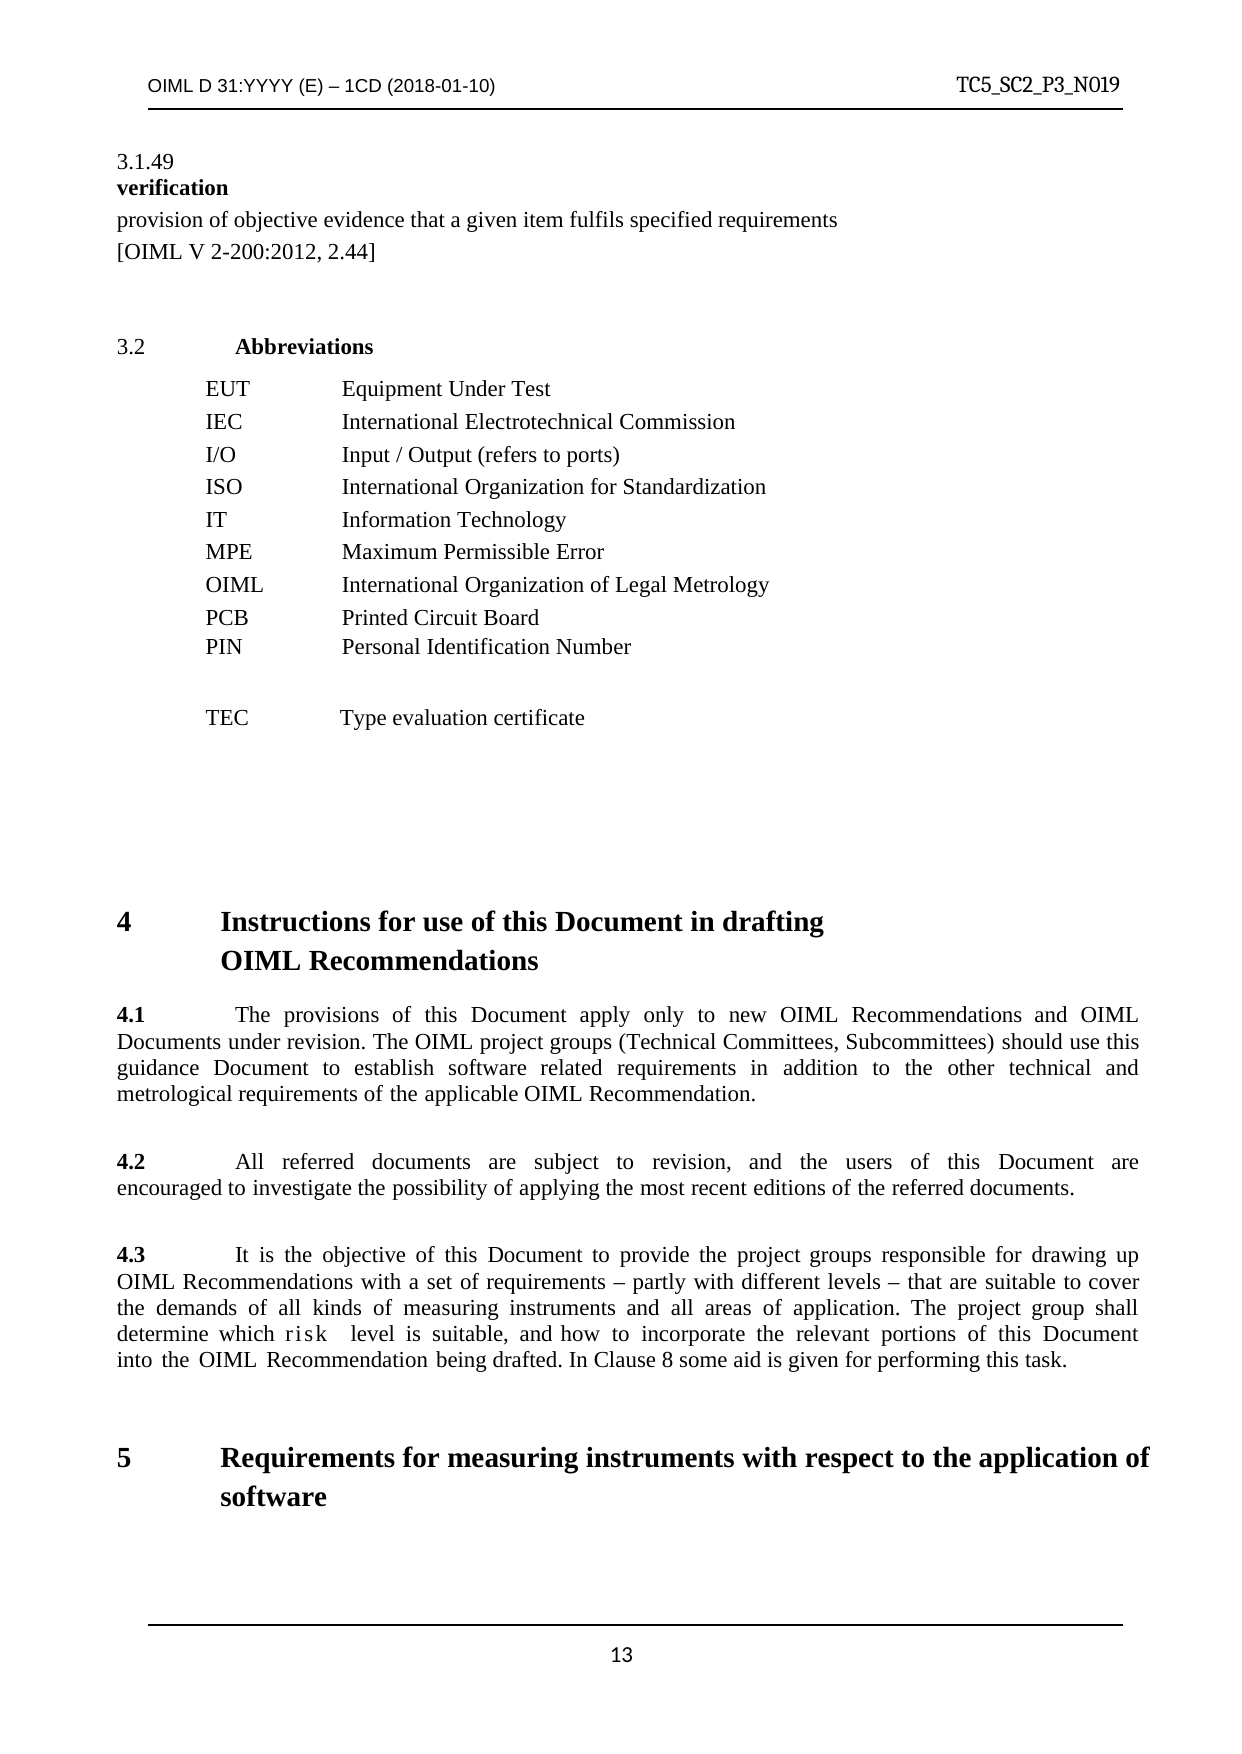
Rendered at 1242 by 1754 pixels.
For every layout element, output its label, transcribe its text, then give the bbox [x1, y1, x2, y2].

text PIN Personal Identification Number [205, 633, 1196, 659]
text verification [117, 174, 1139, 200]
text 4.1 The provisions of this Document apply only to new OIML Recommendations and OIML Documents under revision. The OIML project groups (Technical Committees, Subcommittees) should use this guidance Document to establish software related requirements in addition to the other technical and metrological requirements of the applicable OIML Recommendation. [117, 1002, 1139, 1107]
text MPE Maximum Permissible Error [205, 538, 1196, 565]
text OIML International Organization of Legal Metrology [205, 571, 1196, 597]
text 3.1.49 [117, 148, 1139, 174]
subtitle Requirements for measuring instruments with respect to the application of software [117, 1440, 1196, 1512]
text 4.3 It is the objective of this Document to provide the project groups responsible for drawing up OIML Recommendations with a set of requirements – partly with different levels – that are suitable to cover the demands of all kinds of measuring instruments and all areas of application. The project group shall determine which risk level is suitable, and how to incorporate the relevant portions of this Document into the OIML Recommendation being drafted. In Clause 8 some aid is given for performing this task. [117, 1242, 1139, 1373]
subtitle Abbreviations [117, 333, 1196, 359]
text TEC Type evaluation certificate [205, 704, 1196, 731]
subtitle Instructions for use of this Document in drafting OIML Recommendations [117, 904, 1196, 976]
text PCB Printed Circuit Board [205, 603, 1196, 630]
text IEC International Electrotechnical Commission [205, 408, 1196, 434]
text [OIML V 2-200:2012, 2.44] [117, 240, 1139, 264]
text 4.2 All referred documents are subject to revision, and the users of this Document are encouraged to investigate the possibility of applying the most recent editions of the referred documents. [117, 1148, 1139, 1200]
text IT Information Technology [205, 506, 1196, 532]
text EUT Equipment Under Test [205, 376, 1196, 402]
text provision of objective evidence that a given item fulfils specified requirements [117, 208, 1139, 232]
text I/O Input / Output (refers to ports) [205, 441, 1196, 467]
text ISO International Organization for Standardization [205, 473, 1196, 499]
